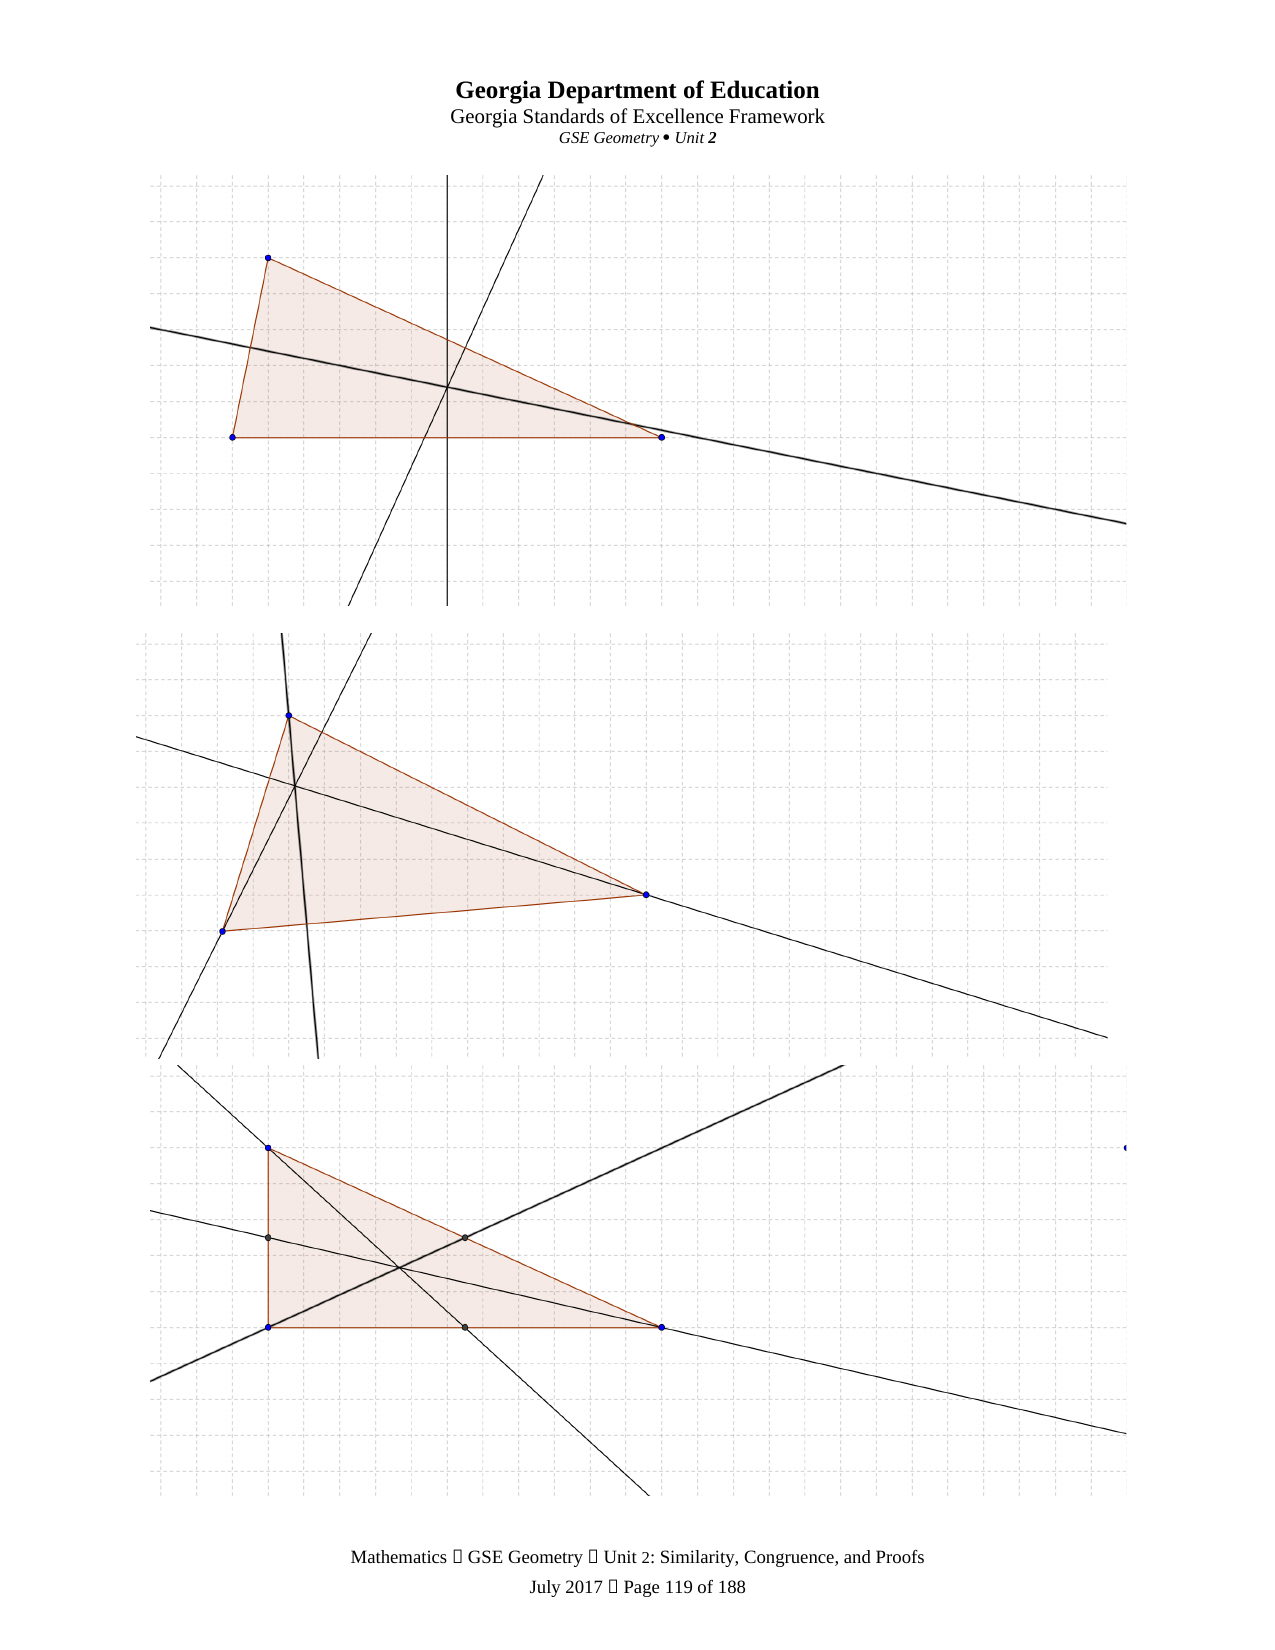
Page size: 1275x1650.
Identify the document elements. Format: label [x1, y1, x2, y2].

picture [136, 633, 1108, 1059]
picture [150, 1065, 1127, 1496]
picture [150, 175, 1127, 606]
